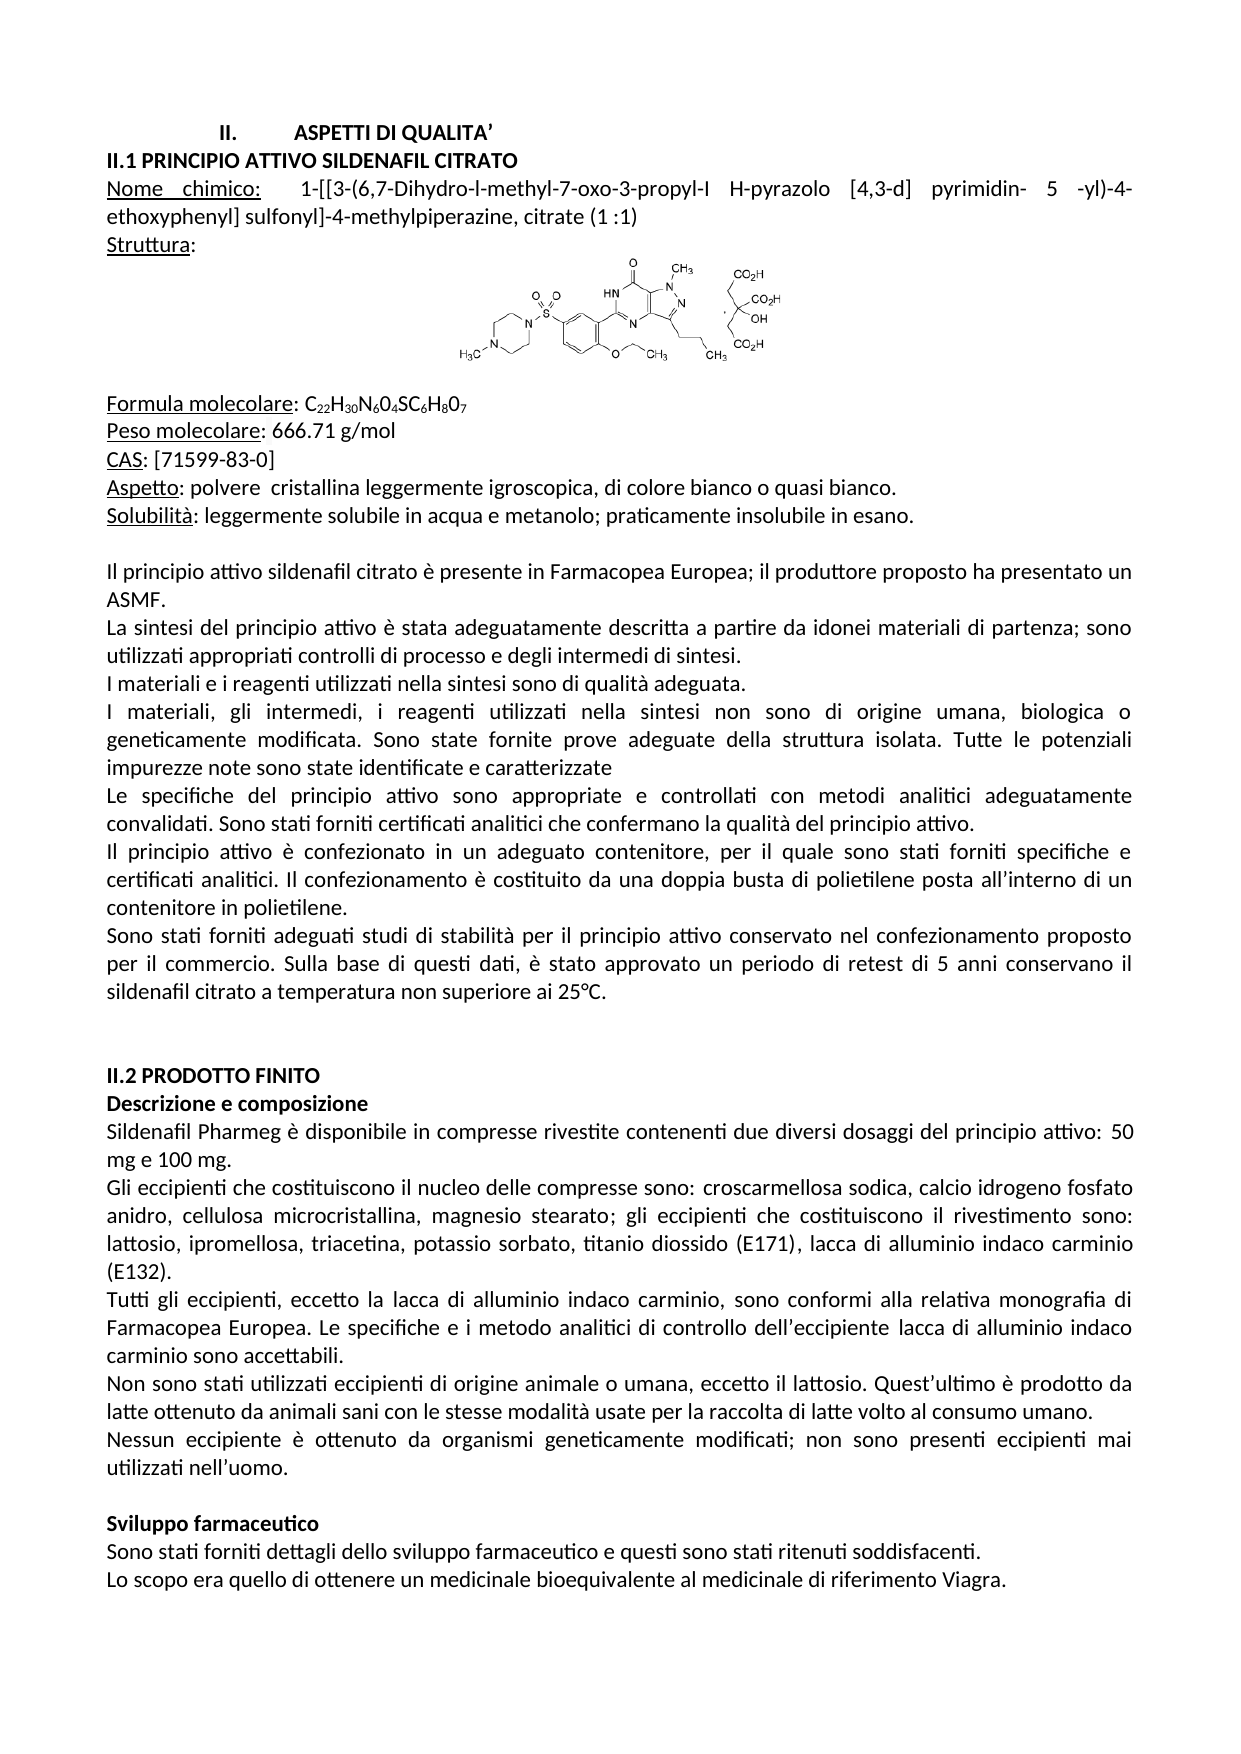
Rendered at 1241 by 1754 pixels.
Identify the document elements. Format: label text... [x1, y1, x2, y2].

text I materiali e i reagenti utilizzati nella sintesi sono di qualità adeguata. [106, 669, 1134, 697]
text II.2 PRODOTTO FINITO [106, 1061, 1134, 1089]
text Gli eccipienti che costituiscono il nucleo delle compresse sono: croscarmellosa sodica, calcio idrogeno fosfato anidro, cellulosa microcristallina, magnesio stearato; gli eccipienti che costituiscono il rivestimento sono: lattosio, ipromellosa, triacetina, potassio sorbato, titanio diossido (E171), lacca di alluminio indaco carminio (E132). [106, 1173, 1134, 1285]
text Solubilità: leggermente solubile in acqua e metanolo; praticamente insolubile in esano. [106, 501, 1134, 529]
text Struttura: [106, 230, 1134, 258]
text Non sono stati utilizzati eccipienti di origine animale o umana, eccetto il lattosio. Quest’ultimo è prodotto da latte ottenuto da animali sani con le stesse modalità usate per la raccolta di latte volto al consumo umano. [106, 1369, 1134, 1425]
text Nessun eccipiente è ottenuto da organismi geneticamente modificati; non sono presenti eccipienti mai utilizzati nell’uomo. [106, 1425, 1134, 1481]
text Sono stati forniti dettagli dello sviluppo farmaceutico e questi sono stati ritenuti soddisfacenti. [106, 1537, 1134, 1566]
text Tutti gli eccipienti, eccetto la lacca di alluminio indaco carminio, sono conformi alla relativa monografia di Farmacopea Europea. Le specifiche e i metodo analitici di controllo dell’eccipiente lacca di alluminio indaco carminio sono accettabili. [106, 1285, 1132, 1369]
text Le specifiche del principio attivo sono appropriate e controllati con metodi analitici adeguatamente convalidati. Sono stati forniti certificati analitici che confermano la qualità del principio attivo. [106, 781, 1134, 837]
text Descrizione e composizione [106, 1089, 1134, 1117]
text Formula molecolare: C22H30N604SC6H807 [106, 389, 1134, 417]
text CAS: [71599-83-0] [106, 445, 1134, 473]
text La sintesi del principio attivo è stata adeguatamente descritta a partire da idonei materiali di partenza; sono utilizzati appropriati controlli di processo e degli intermedi di sintesi. [106, 613, 1134, 669]
text Nome chimico: 1-[[3-(6,7-Dihydro-l-methyl-7-oxo-3-propyl-I H-pyrazolo [4,3-d] pyrimidin- 5 -yl)-4-ethoxyphenyl] sulfonyl]-4-methylpiperazine, citrate (1 :1) [106, 174, 1134, 230]
list ASPETTI DI QUALITA’ [219, 118, 1134, 146]
text II.1 PRINCIPIO ATTIVO SILDENAFIL CITRATO [106, 146, 1134, 174]
text Il principio attivo sildenafil citrato è presente in Farmacopea Europea; il produttore proposto ha presentato un ASMF. [106, 557, 1134, 613]
text Peso molecolare: 666.71 g/mol [106, 417, 266, 445]
text Sono stati forniti adeguati studi di stabilità per il principio attivo conservato nel confezionamento proposto per il commercio. Sulla base di questi dati, è stato approvato un periodo di retest di 5 anni conservano il sildenafil citrato a temperatura non superiore ai 25°C. [106, 921, 1134, 1005]
text Peso molecolare: 666.71 g/mol [272, 417, 1134, 445]
picture [460, 258, 781, 361]
text Il principio attivo è confezionato in un adeguato contenitore, per il quale sono stati forniti specifiche e certificati analitici. Il confezionamento è costituito da una doppia busta di polietilene posta all’interno di un contenitore in polietilene. [106, 837, 1134, 921]
text Sviluppo farmaceutico [106, 1509, 1134, 1537]
text Sildenafil Pharmeg è disponibile in compresse rivestite contenenti due diversi dosaggi del principio attivo: 50 mg e 100 mg. [106, 1117, 1134, 1173]
text I materiali, gli intermedi, i reagenti utilizzati nella sintesi non sono di origine umana, biologica o geneticamente modificata. Sono state fornite prove adeguate della struttura isolata. Tutte le potenziali impurezze note sono state identificate e caratterizzate [106, 697, 1134, 781]
text Aspetto: polvere cristallina leggermente igroscopica, di colore bianco o quasi bianco. [106, 473, 1134, 501]
text Lo scopo era quello di ottenere un medicinale bioequivalente al medicinale di riferimento Viagra. [106, 1566, 1134, 1593]
